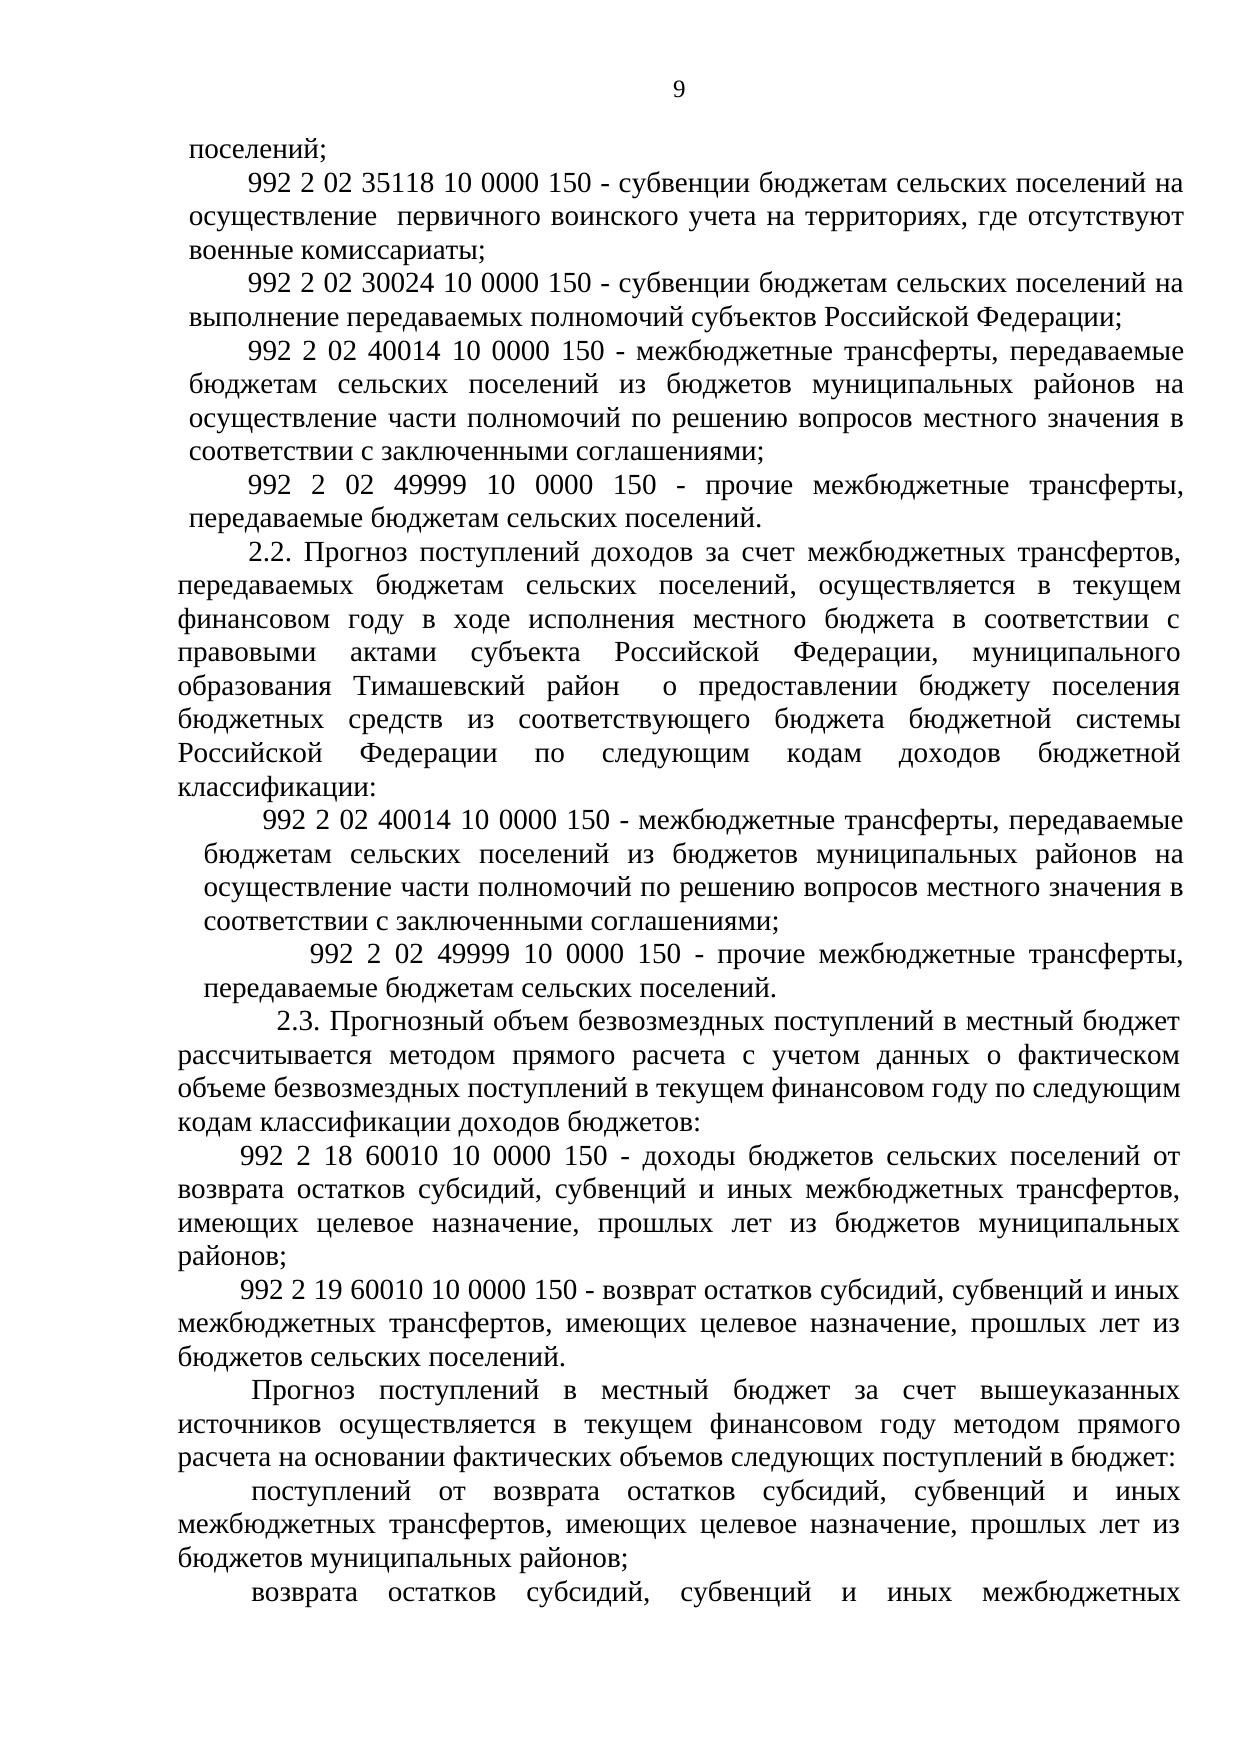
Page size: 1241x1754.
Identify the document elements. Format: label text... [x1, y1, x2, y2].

text 2.2. Прогноз поступлений доходов за счет межбюджетных трансфертов, передаваемых бюджетам сельских поселений, осуществляется в текущем финансовом году в ходе исполнения местного бюджета в соответствии с правовыми актами субъекта Российской Федерации, муниципального образования Тимашевский район о предоставлении бюджету поселения бюджетных средств из соответствующего бюджета бюджетной системы Российской Федерации по следующим кодам доходов бюджетной классификации: [177, 534, 1181, 802]
text 992 2 18 60010 10 0000 150 - доходы бюджетов сельских поселений от возврата остатков субсидий, субвенций и иных межбюджетных трансфертов, имеющих целевое назначение, прошлых лет из бюджетов муниципальных районов; [177, 1138, 1181, 1272]
table_header 992 2 02 40014 10 0000 150 - межбюджетные трансферты, передаваемые бюджетам сельских поселений из бюджетов муниципальных районов на осуществление части полномочий по решению вопросов местного значения в соответствии с заключенными соглашениями; 992 2 02 49999 10 0000 150 - прочие межбюджетные трансферты, передаваемые бюджетам сельских поселений. [192, 802, 1196, 1003]
text 2.3. Прогнозный объем безвозмездных поступлений в местный бюджет рассчитывается методом прямого расчета с учетом данных о фактическом объеме безвозмездных поступлений в текущем финансовом году по следующим кодам классификации доходов бюджетов: [177, 1003, 1181, 1138]
text Прогноз поступлений в местный бюджет за счет вышеуказанных источников осуществляется в текущем финансовом году методом прямого расчета на основании фактических объемов следующих поступлений в бюджет: [177, 1372, 1181, 1473]
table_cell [177, 131, 1196, 534]
text поступлений от возврата остатков субсидий, субвенций и иных межбюджетных трансфертов, имеющих целевое назначение, прошлых лет из бюджетов муниципальных районов; [177, 1473, 1181, 1574]
text 992 2 19 60010 10 0000 150 - возврат остатков субсидий, субвенций и иных межбюджетных трансфертов, имеющих целевое назначение, прошлых лет из бюджетов сельских поселений. [177, 1272, 1181, 1372]
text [177, 1574, 1181, 1607]
